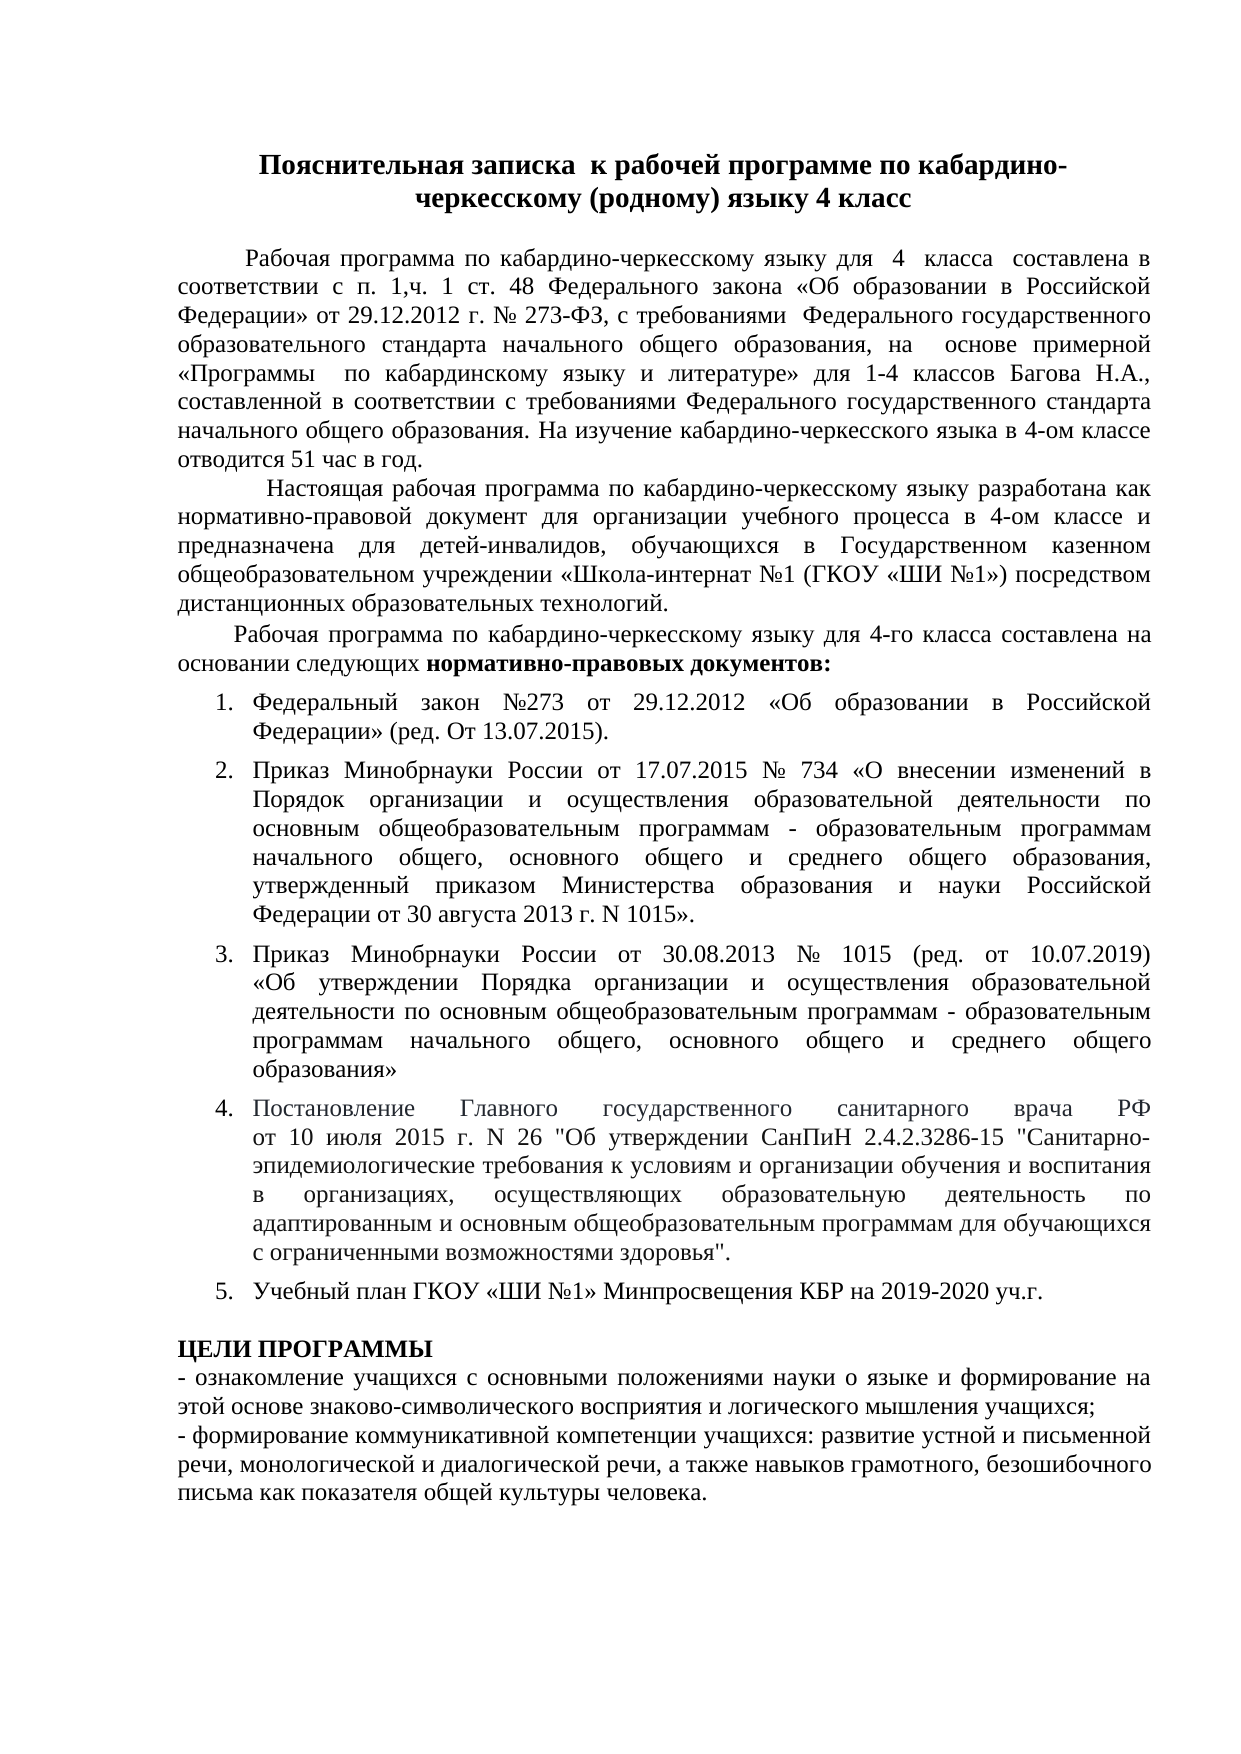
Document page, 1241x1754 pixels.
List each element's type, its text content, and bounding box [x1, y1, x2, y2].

list Постановление Главного государственного санитарного врача РФ от 10 июля 2015 г. N 26 "Об утверждении СанПиН 2.4.2.3286-15 "Санитарно-эпидемиологические требования к условиям и организации обучения и воспитания в организациях, осуществляющих образовательную деятельность по адаптированным и основным общеобразовательным программам для обучающихся с ограниченными возможностями здоровья". [215, 1093, 1152, 1266]
text Рабочая программа по кабардино-черкесскому языку для 4 класса составлена в соответствии с п. 1,ч. 1 ст. 48 Федерального закона «Об образовании в Российской Федерации» от 29.12.2012 г. № 273-ФЗ, с требованиями Федерального государственного образовательного стандарта начального общего образования, на основе примерной «Программы по кабардинскому языку и литературе» для 1-4 классов Багова Н.А., составленной в соответствии с требованиями Федерального государственного стандарта начального общего образования. На изучение кабардино-черкесского языка в 4-ом классе отводится 51 час в год. [177, 243, 1152, 473]
text Рабочая программа по кабардино-черкесскому языку для 4-го класса составлена на основании следующих нормативно-правовых документов: [177, 619, 1152, 677]
list Приказ Минобрнауки России от 17.07.2015 № 734 «О внесении изменений в Порядок организации и осуществления образовательной деятельности по основным общеобразовательным программам - образовательным программам начального общего, основного общего и среднего общего образования, утвержденный приказом Министерства образования и науки Российской Федерации от 30 августа 2013 г. N 1015». [215, 756, 1152, 928]
list Учебный план ГКОУ «ШИ №1» Минпросвещения КБР на 2019-2020 уч.г. [215, 1276, 1152, 1305]
text - ознакомление учащихся с основными положениями науки о языке и формирование на этой основе знаково-символического восприятия и логического мышления учащихся; [177, 1362, 1152, 1420]
list Федеральный закон №273 от 29.12.2012 «Об образовании в Российской Федерации» (ред. От 13.07.2015). [215, 687, 1152, 745]
text - формирование коммуникативной компетенции учащихся: развитие устной и письменной речи, монологической и диалогической речи, а также навыков грамотного, безошибочного письма как показателя общей культуры человека. [177, 1420, 1152, 1506]
text ЦЕЛИ ПРОГРАММЫ [177, 1334, 1152, 1362]
list Приказ Минобрнауки России от 30.08.2013 № 1015 (ред. от 10.07.2019) «Об утверждении Порядка организации и осуществления образовательной деятельности по основным общеобразовательным программам - образовательным программам начального общего, основного общего и среднего общего образования» [215, 939, 1152, 1082]
text Пояснительная записка к рабочей программе по кабардино-черкесскому (родному) языку 4 класс [177, 147, 1149, 214]
text Настоящая рабочая программа по кабардино-черкесскому языку разработана как нормативно-правовой документ для организации учебного процесса в 4-ом классе и предназначена для детей-инвалидов, обучающихся в Государственном казенном общеобразовательном учреждении «Школа-интернат №1 (ГКОУ «ШИ №1») посредством дистанционных образовательных технологий. [177, 473, 1152, 616]
